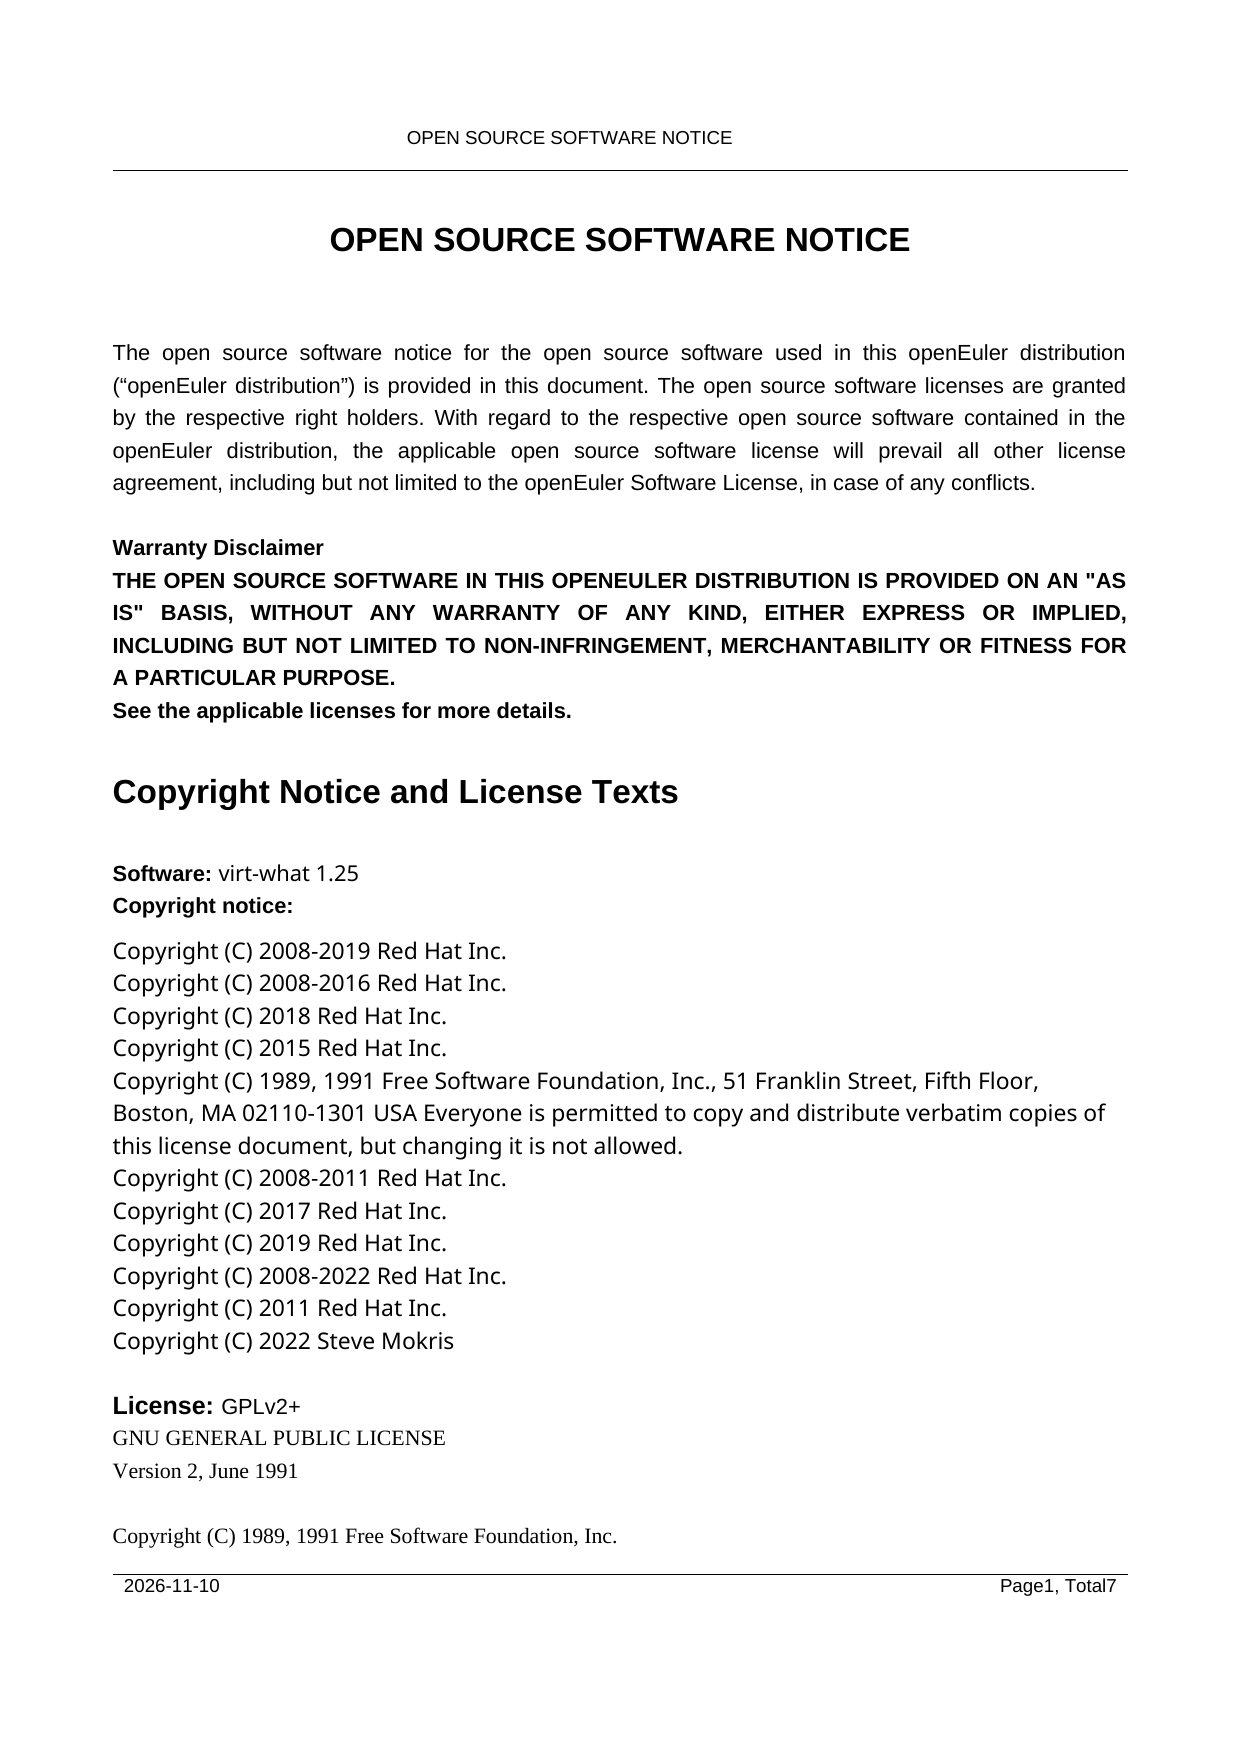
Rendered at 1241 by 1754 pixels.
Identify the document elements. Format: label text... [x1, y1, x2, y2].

text The open source software notice for the open source software used in this openEuler distribution (“openEuler distribution”) is provided in this document. The open source software licenses are granted by the respective right holders. With regard to the respective open source software contained in the openEuler distribution, the applicable open source software license will prevail all other license agreement, including but not limited to the openEuler Software License, in case of any conflicts. [112, 336, 1128, 499]
text Copyright notice: [112, 889, 1128, 921]
text Copyright (C) 2008-2019 Red Hat Inc. Copyright (C) 2008-2016 Red Hat Inc. Copyright (C) 2018 Red Hat Inc. Copyright (C) 2015 Red Hat Inc. Copyright (C) 1989, 1991 Free Software Foundation, Inc., 51 Franklin Street, Fifth Floor, Boston, MA 02110-1301 USA Everyone is permitted to copy and distribute verbatim copies of this license document, but changing it is not allowed. Copyright (C) 2008-2011 Red Hat Inc. Copyright (C) 2017 Red Hat Inc. Copyright (C) 2019 Red Hat Inc. Copyright (C) 2008-2022 Red Hat Inc. Copyright (C) 2011 Red Hat Inc. Copyright (C) 2022 Steve Mokris [112, 934, 1128, 1389]
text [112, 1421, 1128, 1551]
title Software: virt-what 1.25 [112, 856, 1128, 889]
text Warranty Disclaimer [112, 531, 1128, 564]
text License: GPLv2+ [112, 1389, 1128, 1421]
text Copyright Notice and License Texts [112, 759, 1128, 824]
text THE OPEN SOURCE SOFTWARE IN THIS OPENEULER DISTRIBUTION IS PROVIDED ON AN "AS IS" BASIS, WITHOUT ANY WARRANTY OF ANY KIND, EITHER EXPRESS OR IMPLIED, INCLUDING BUT NOT LIMITED TO NON-INFRINGEMENT, MERCHANTABILITY OR FITNESS FOR A PARTICULAR PURPOSE. See the applicable licenses for more details. [112, 564, 1128, 726]
text OPEN SOURCE SOFTWARE NOTICE [112, 206, 1128, 271]
